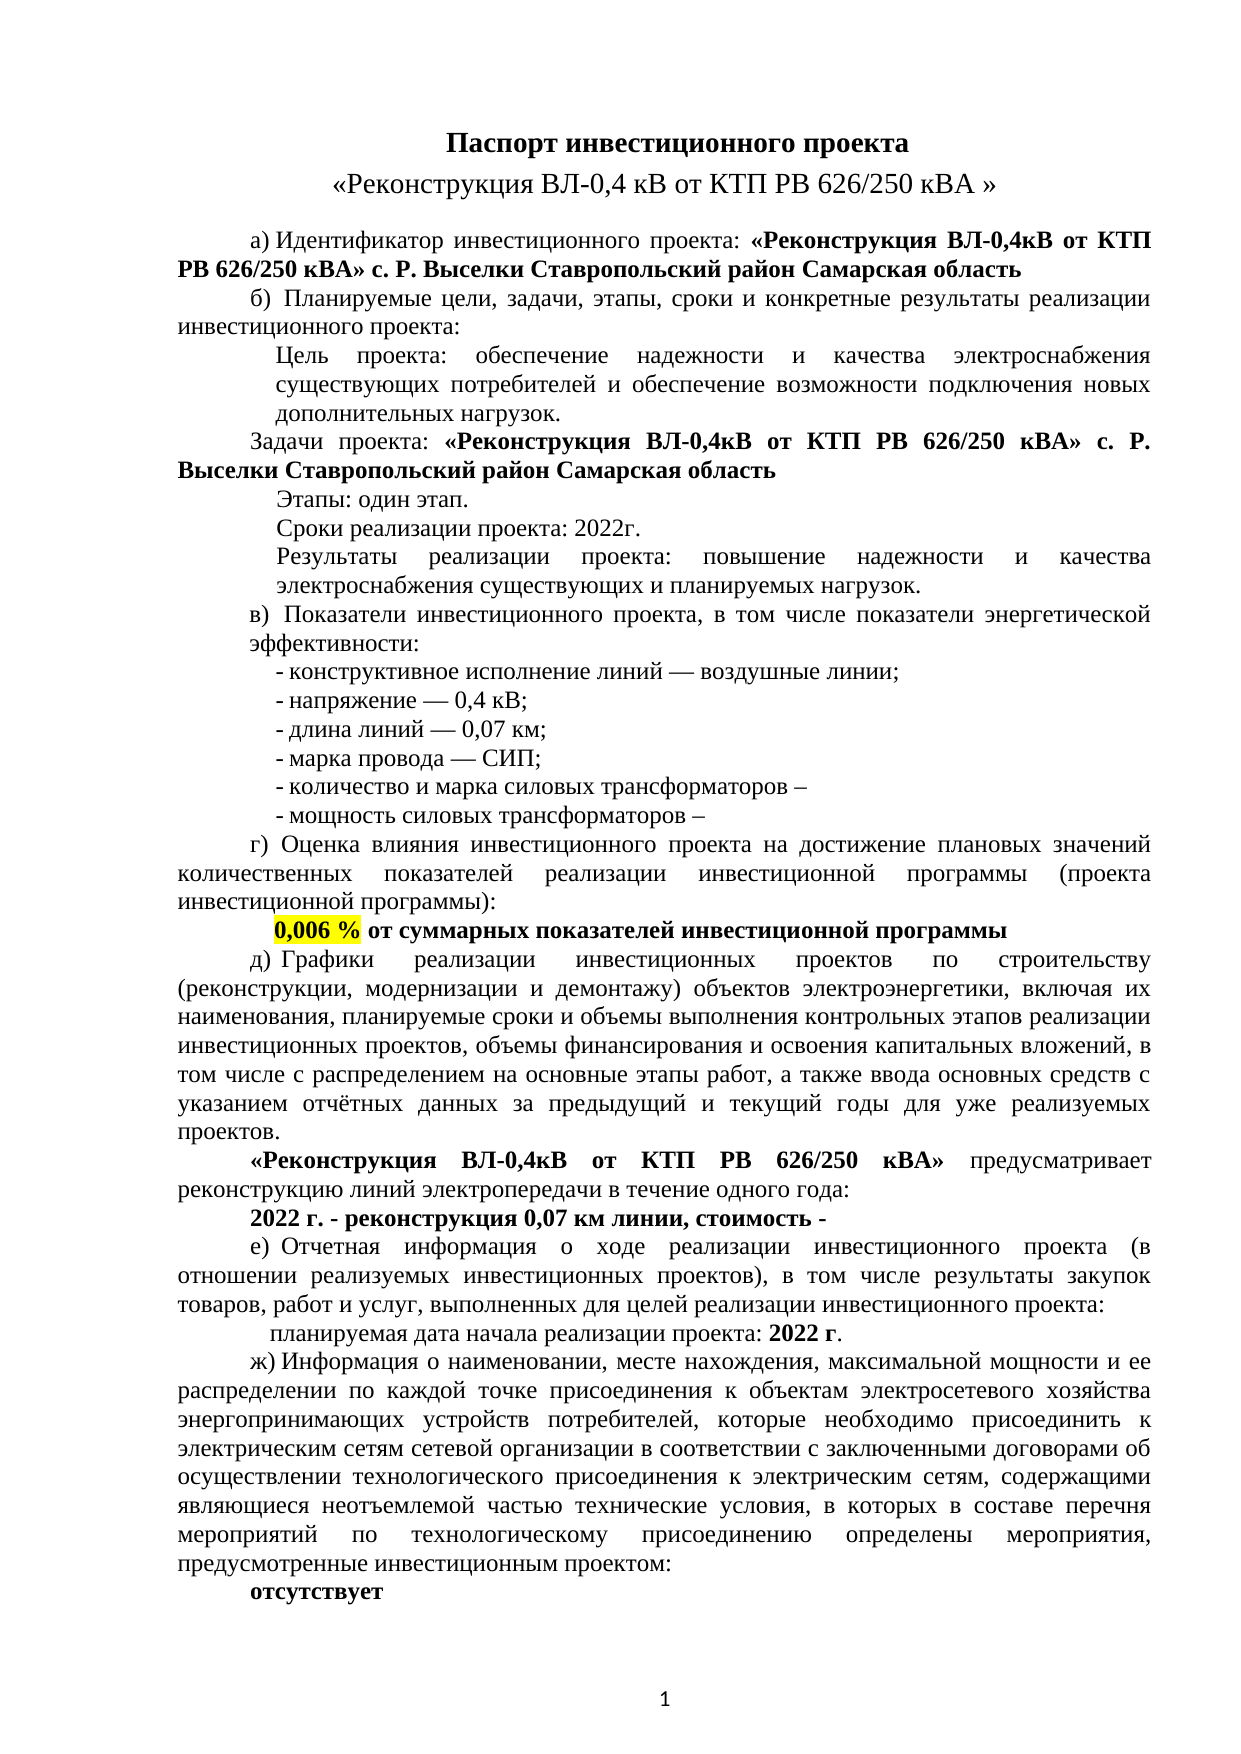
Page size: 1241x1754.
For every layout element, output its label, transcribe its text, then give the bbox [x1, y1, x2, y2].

text планируемая дата начала реализации проекта: 2022 г. [269, 1318, 1152, 1346]
text ж) Информация о наименовании, месте нахождения, максимальной мощности и ее распределении по каждой точке присоединения к объектам электросетевого хозяйства энергопринимающих устройств потребителей, которые необходимо присоединить к электрическим сетям сетевой организации в соответствии с заключенными договорами об осуществлении технологического присоединения к электрическим сетям, содержащими являющиеся неотъемлемой частью технические условия, в которых в составе перечня мероприятий по технологическому присоединению определены мероприятия, предусмотренные инвестиционным проектом: [177, 1346, 1152, 1576]
text г) Оценка влияния инвестиционного проекта на достижение плановых значений количественных показателей реализации инвестиционной программы (проекта инвестиционной программы): [177, 829, 1152, 915]
list мощность силовых трансформаторов – [275, 800, 1152, 829]
list длина линий — 0,07 км; [275, 714, 1152, 743]
text Этапы: один этап. [276, 484, 960, 513]
text Задачи проекта: «Реконструкция ВЛ-0,4кВ от КТП РВ 626/250 кВА» с. Р. Выселки Ставропольский район Самарская область [177, 426, 1152, 484]
text б) Планируемые цели, задачи, этапы, сроки и конкретные результаты реализации инвестиционного проекта: [177, 283, 1152, 340]
text е) Отчетная информация о ходе реализации инвестиционного проекта (в отношении реализуемых инвестиционных проектов), в том числе результаты закупок товаров, работ и услуг, выполненных для целей реализации инвестиционного проекта: [177, 1231, 1152, 1318]
text 0,006 % от суммарных показателей инвестиционной программы [361, 915, 1152, 944]
text д) Графики реализации инвестиционных проектов по строительству (реконструкции, модернизации и демонтажу) объектов электроэнергетики, включая их наименования, планируемые сроки и объемы выполнения контрольных этапов реализации инвестиционных проектов, объемы финансирования и освоения капитальных вложений, в том числе с распределением на основные этапы работ, а также ввода основных средств с указанием отчётных данных за предыдущий и текущий годы для уже реализуемых проектов. [177, 944, 1152, 1145]
text а) Идентификатор инвестиционного проекта: «Реконструкция ВЛ-0,4кВ от КТП РВ 626/250 кВА» с. Р. Выселки Ставропольский район Самарская область [177, 225, 1152, 283]
text 2022 г. - реконструкция 0,07 км линии, стоимость - [177, 1203, 1152, 1231]
text «Реконструкция ВЛ-0,4кВ от КТП РВ 626/250 кВА» предусматривает реконструкцию линий электропередачи в течение одного года: [177, 1145, 1152, 1203]
text «Реконструкция ВЛ-0,4 кВ от КТП РВ 626/250 кВА » [177, 167, 1152, 200]
list напряжение — 0,4 кВ; [275, 685, 1152, 714]
list марка провода — СИП; [275, 743, 1152, 771]
text Результаты реализации проекта: повышение надежности и качества электроснабжения существующих и планируемых нагрузок. [276, 541, 1152, 599]
list количество и марка силовых трансформаторов – [275, 771, 1152, 800]
text Цель проекта: обеспечение надежности и качества электроснабжения существующих потребителей и обеспечение возможности подключения новых дополнительных нагрузок. [275, 340, 1152, 426]
text Паспорт инвестиционного проекта [446, 126, 1152, 159]
text в) Показатели инвестиционного проекта, в том числе показатели энергетической эффективности: [249, 599, 1152, 656]
text Сроки реализации проекта: 2022г. [276, 513, 1152, 541]
list конструктивное исполнение линий — воздушные линии; [275, 656, 1152, 685]
text отсутствует [250, 1576, 1152, 1605]
